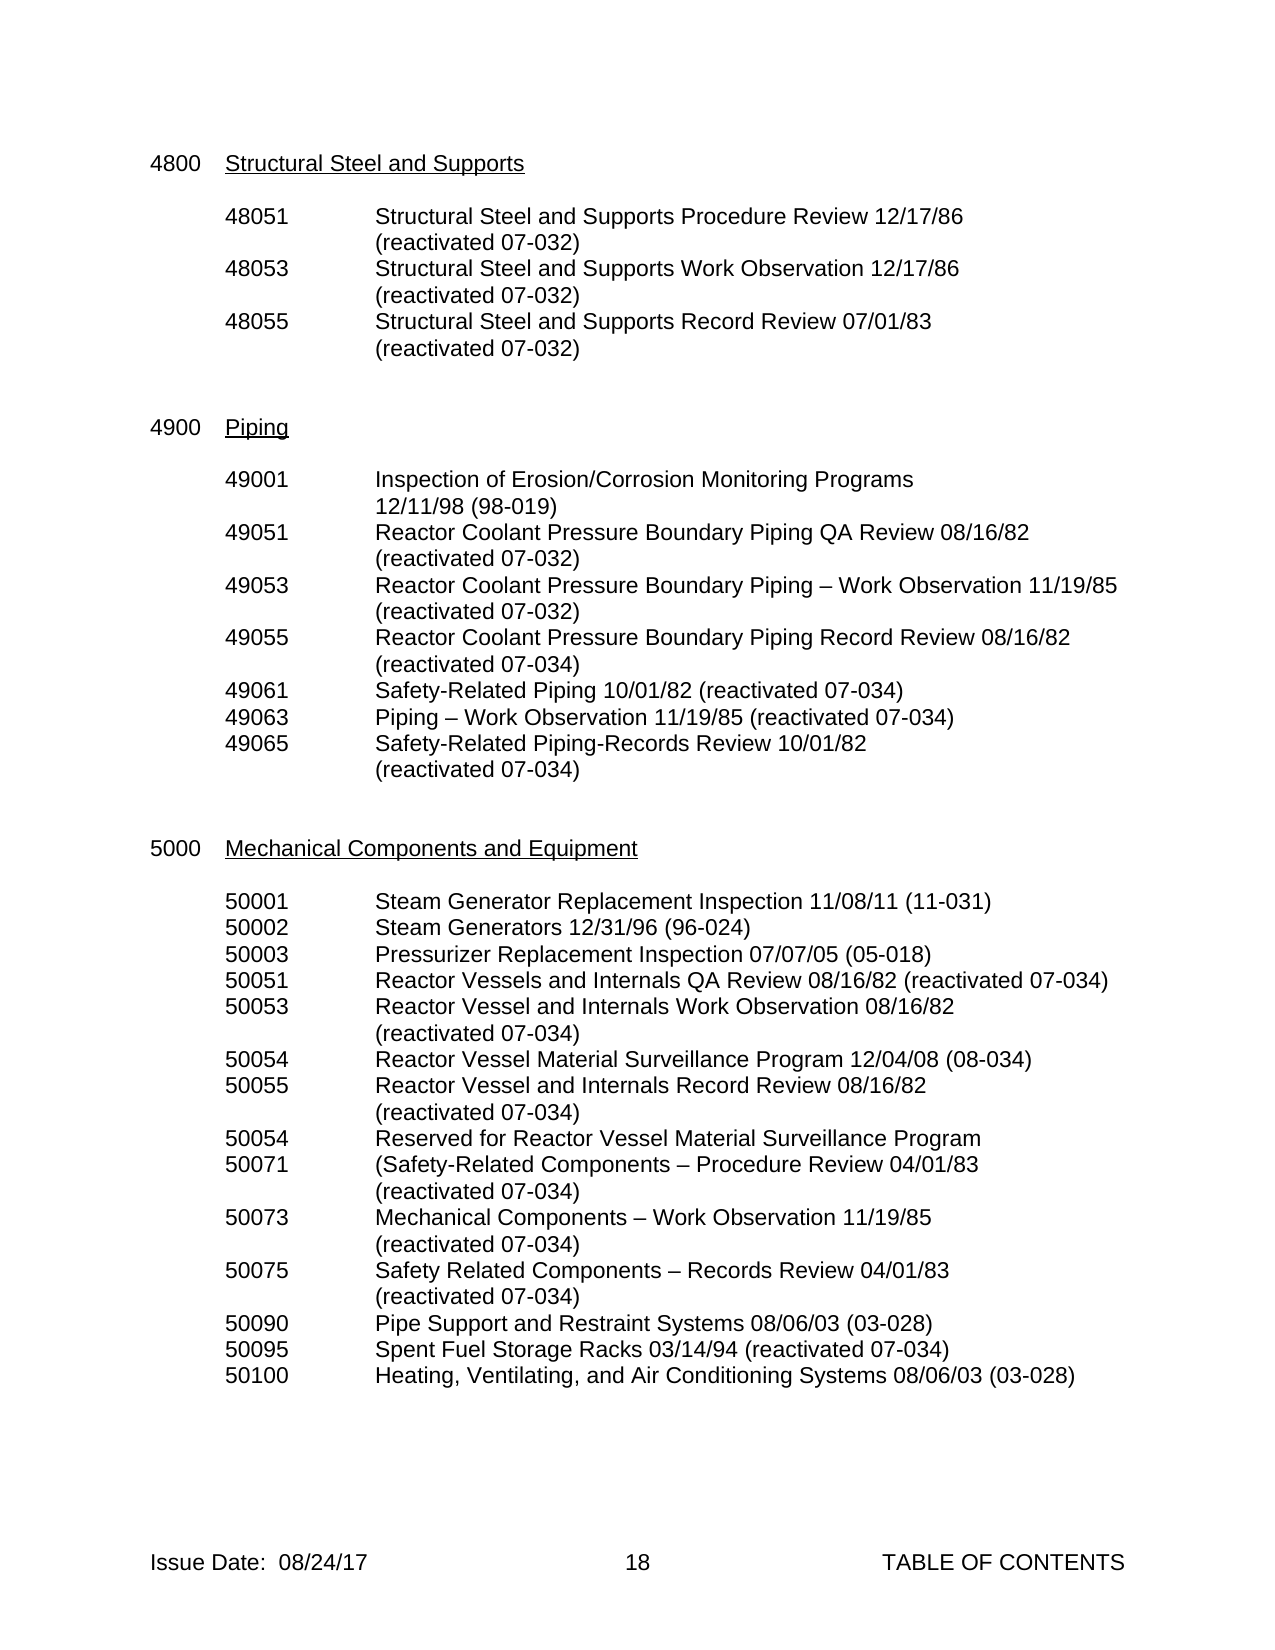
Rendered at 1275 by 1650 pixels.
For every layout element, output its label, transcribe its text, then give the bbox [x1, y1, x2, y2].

text 49055 Reactor Coolant Pressure Boundary Piping Record Review 08/16/82 (reactivated 07-034) [225, 624, 1125, 677]
text 50054 Reserved for Reactor Vessel Material Surveillance Program [150, 1125, 1125, 1151]
text 50055 Reactor Vessel and Internals Record Review 08/16/82 [150, 1072, 1125, 1099]
text (reactivated 07-034) [150, 1283, 1125, 1309]
text 50053 Reactor Vessel and Internals Work Observation 08/16/82 [150, 993, 1125, 1020]
text (reactivated 07-034) [375, 1231, 1125, 1257]
text 49063 Piping – Work Observation 11/19/85 (reactivated 07-034) [150, 703, 1125, 730]
text 50100 Heating, Ventilating, and Air Conditioning Systems 08/06/03 (03-028) [150, 1362, 1125, 1389]
text 50075 Safety Related Components – Records Review 04/01/83 [150, 1257, 1125, 1283]
text 48055 Structural Steel and Supports Record Review 07/01/83 [150, 308, 1125, 334]
list Structural Steel and Supports [150, 150, 1125, 176]
text 5000 Mechanical Components and Equipment [150, 835, 1125, 862]
text 48051 Structural Steel and Supports Procedure Review 12/17/86 [150, 203, 1125, 229]
text 50054 Reactor Vessel Material Surveillance Program 12/04/08 (08-034) [150, 1046, 1125, 1072]
text 50051 Reactor Vessels and Internals QA Review 08/16/82 (reactivated 07-034) [150, 967, 1125, 993]
text 49061 Safety-Related Piping 10/01/82 (reactivated 07-034) [225, 677, 1125, 703]
text 12/11/98 (98-019) [150, 493, 1125, 519]
text (reactivated 07-034) [150, 1020, 1125, 1046]
text 50003 Pressurizer Replacement Inspection 07/07/05 (05-018) [150, 941, 1125, 967]
text 50002 Steam Generators 12/31/96 (96-024) [150, 914, 1125, 941]
text (reactivated 07-032) [150, 334, 1125, 361]
text (reactivated 07-034) [150, 1099, 1125, 1125]
text 49065 Safety-Related Piping-Records Review 10/01/82 [150, 730, 1125, 756]
text 50071 (Safety-Related Components – Procedure Review 04/01/83 [150, 1151, 1125, 1178]
text (reactivated 07-032) [150, 229, 1125, 255]
text 49001 Inspection of Erosion/Corrosion Monitoring Programs [225, 466, 1125, 493]
text 50090 Pipe Support and Restraint Systems 08/06/03 (03-028) [150, 1309, 1125, 1336]
text 50095 Spent Fuel Storage Racks 03/14/94 (reactivated 07-034) [150, 1336, 1125, 1362]
text 48053 Structural Steel and Supports Work Observation 12/17/86 [150, 255, 1125, 282]
text 50001 Steam Generator Replacement Inspection 11/08/11 (11-031) [225, 888, 1125, 914]
text 49051 Reactor Coolant Pressure Boundary Piping QA Review 08/16/82 (reactivated 07-032) [150, 519, 1125, 572]
text 4900 Piping [150, 413, 1125, 440]
text 49053 Reactor Coolant Pressure Boundary Piping – Work Observation 11/19/85 (reactivated 07-032) [150, 572, 1125, 624]
text (reactivated 07-034) [150, 756, 1125, 782]
text 50073 Mechanical Components – Work Observation 11/19/85 [225, 1204, 1125, 1231]
text (reactivated 07-032) [150, 282, 1125, 308]
text (reactivated 07-034) [150, 1178, 1125, 1204]
